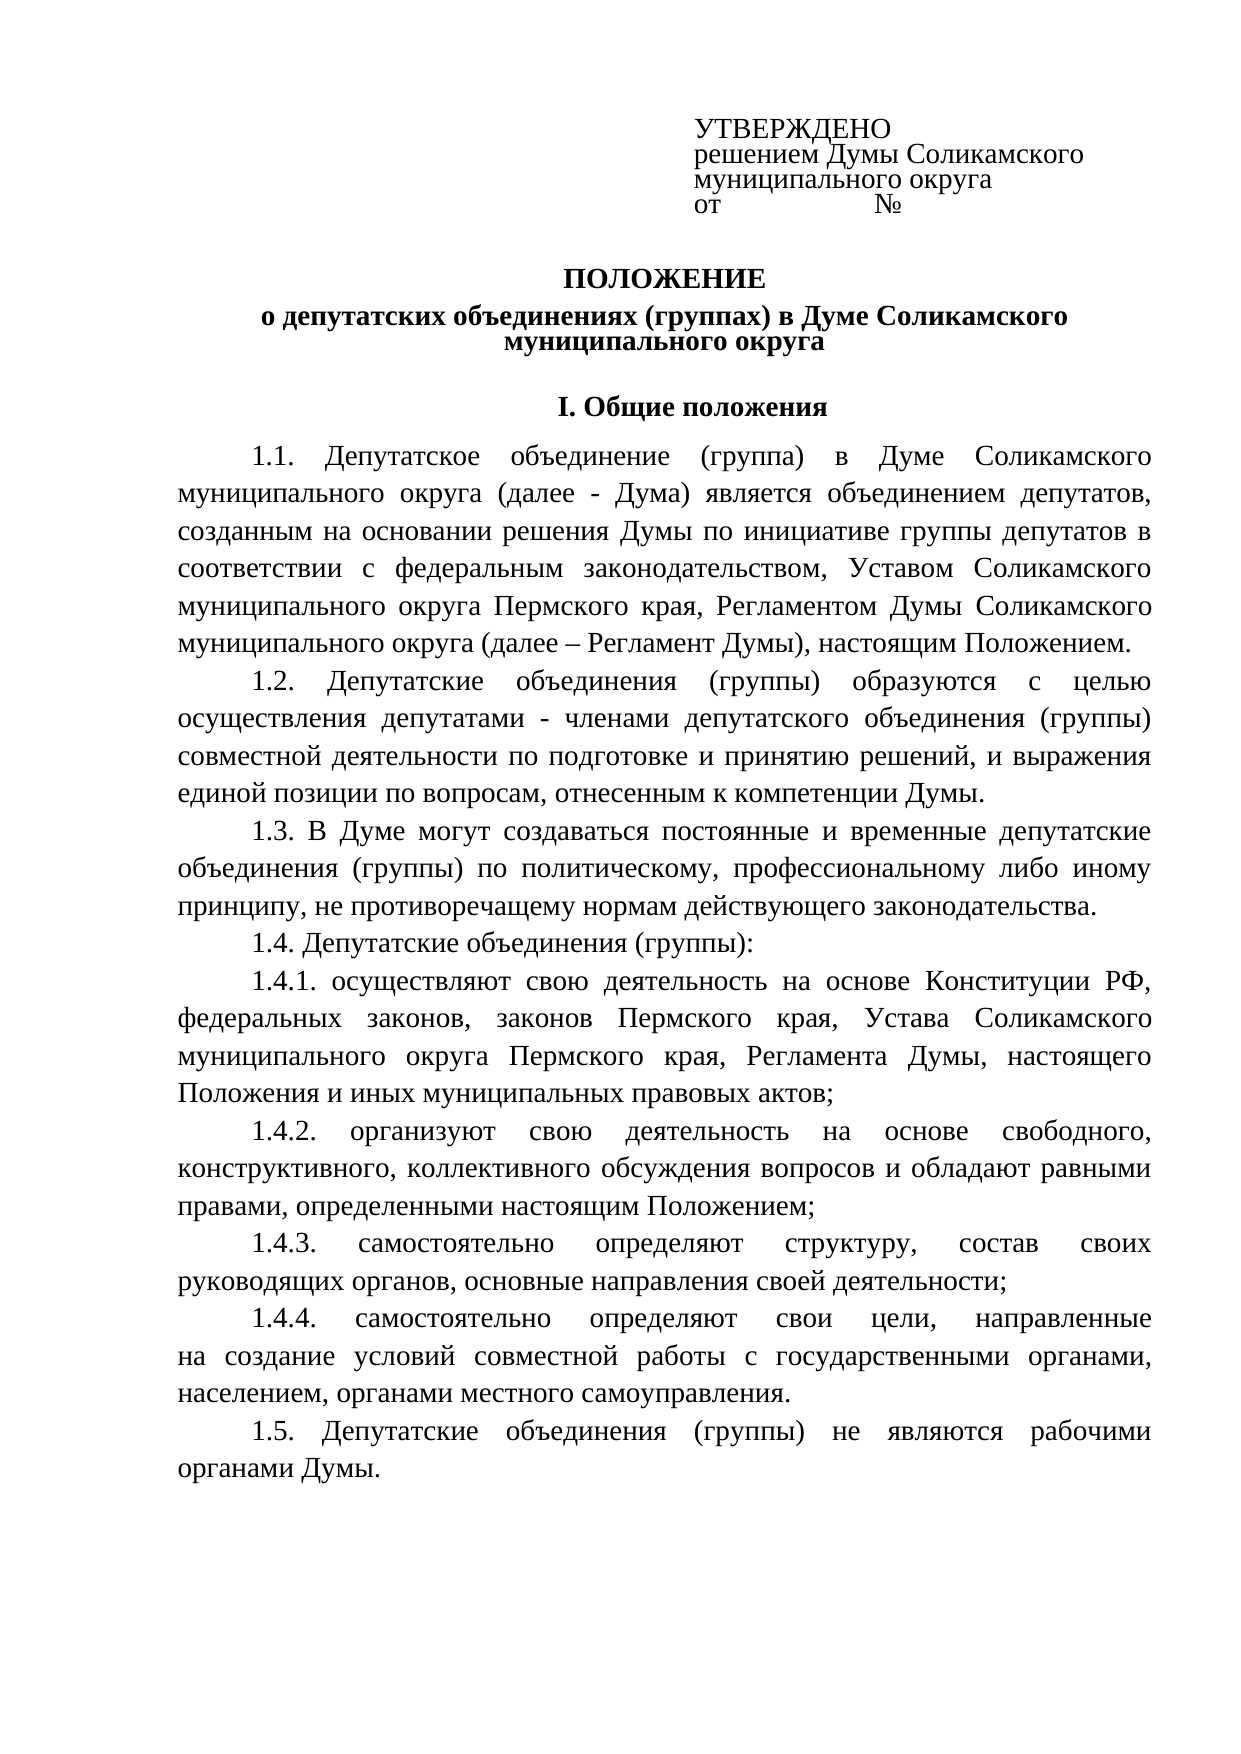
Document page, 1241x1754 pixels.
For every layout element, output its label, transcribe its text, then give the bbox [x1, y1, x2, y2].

text 1.4.4. самостоятельно определяют свои цели, направленные на создание условий совместной работы с государственными органами, населением, органами местного самоуправления. [177, 1298, 1152, 1410]
text 1.2. Депутатские объединения (группы) образуются с целью осуществления депутатами - членами депутатского объединения (группы) совместной деятельности по подготовке и принятию решений, и выражения единой позиции по вопросам, отнесенным к компетенции Думы. [177, 660, 1152, 810]
text 1.4.1. осуществляют свою деятельность на основе Конституции РФ, федеральных законов, законов Пермского края, Устава Соликамского муниципального округа Пермского края, Регламента Думы, настоящего Положения и иных муниципальных правовых актов; [177, 960, 1152, 1110]
text 1.4.2. организуют свою деятельность на основе свободного, конструктивного, коллективного обсуждения вопросов и обладают равными правами, определенными настоящим Положением; [177, 1110, 1152, 1223]
text 1.5. Депутатские объединения (группы) не являются рабочими органами Думы. [177, 1410, 1152, 1485]
text ПОЛОЖЕНИЕ [177, 268, 1152, 293]
text 1.1. Депутатское объединение (группа) в Думе Соликамского муниципального округа (далее - Дума) является объединением депутатов, созданным на основании решения Думы по инициативе группы депутатов в соответствии с федеральным законодательством, Уставом Соликамского муниципального округа Пермского края, Регламентом Думы Соликамского муниципального округа (далее – Регламент Думы), настоящим Положением. [177, 435, 1152, 660]
text 1.3. В Думе могут создаваться постоянные и временные депутатские объединения (группы) по политическому, профессиональному либо иному принципу, не противоречащему нормам действующего законодательства. [177, 810, 1152, 923]
text решением Думы Соликамского муниципального округа [693, 143, 1152, 193]
text от № [693, 193, 1152, 218]
text 1.4. Депутатские объединения (группы): [177, 923, 1152, 960]
text 1.4.3. самостоятельно определяют структуру, состав своих руководящих органов, основные направления своей деятельности; [177, 1223, 1152, 1298]
text I. Общие положения [233, 389, 1152, 423]
text о депутатских объединениях (группах) в Думе Соликамского муниципального округа [177, 306, 1152, 356]
text УТВЕРЖДЕНО [620, 118, 1152, 143]
